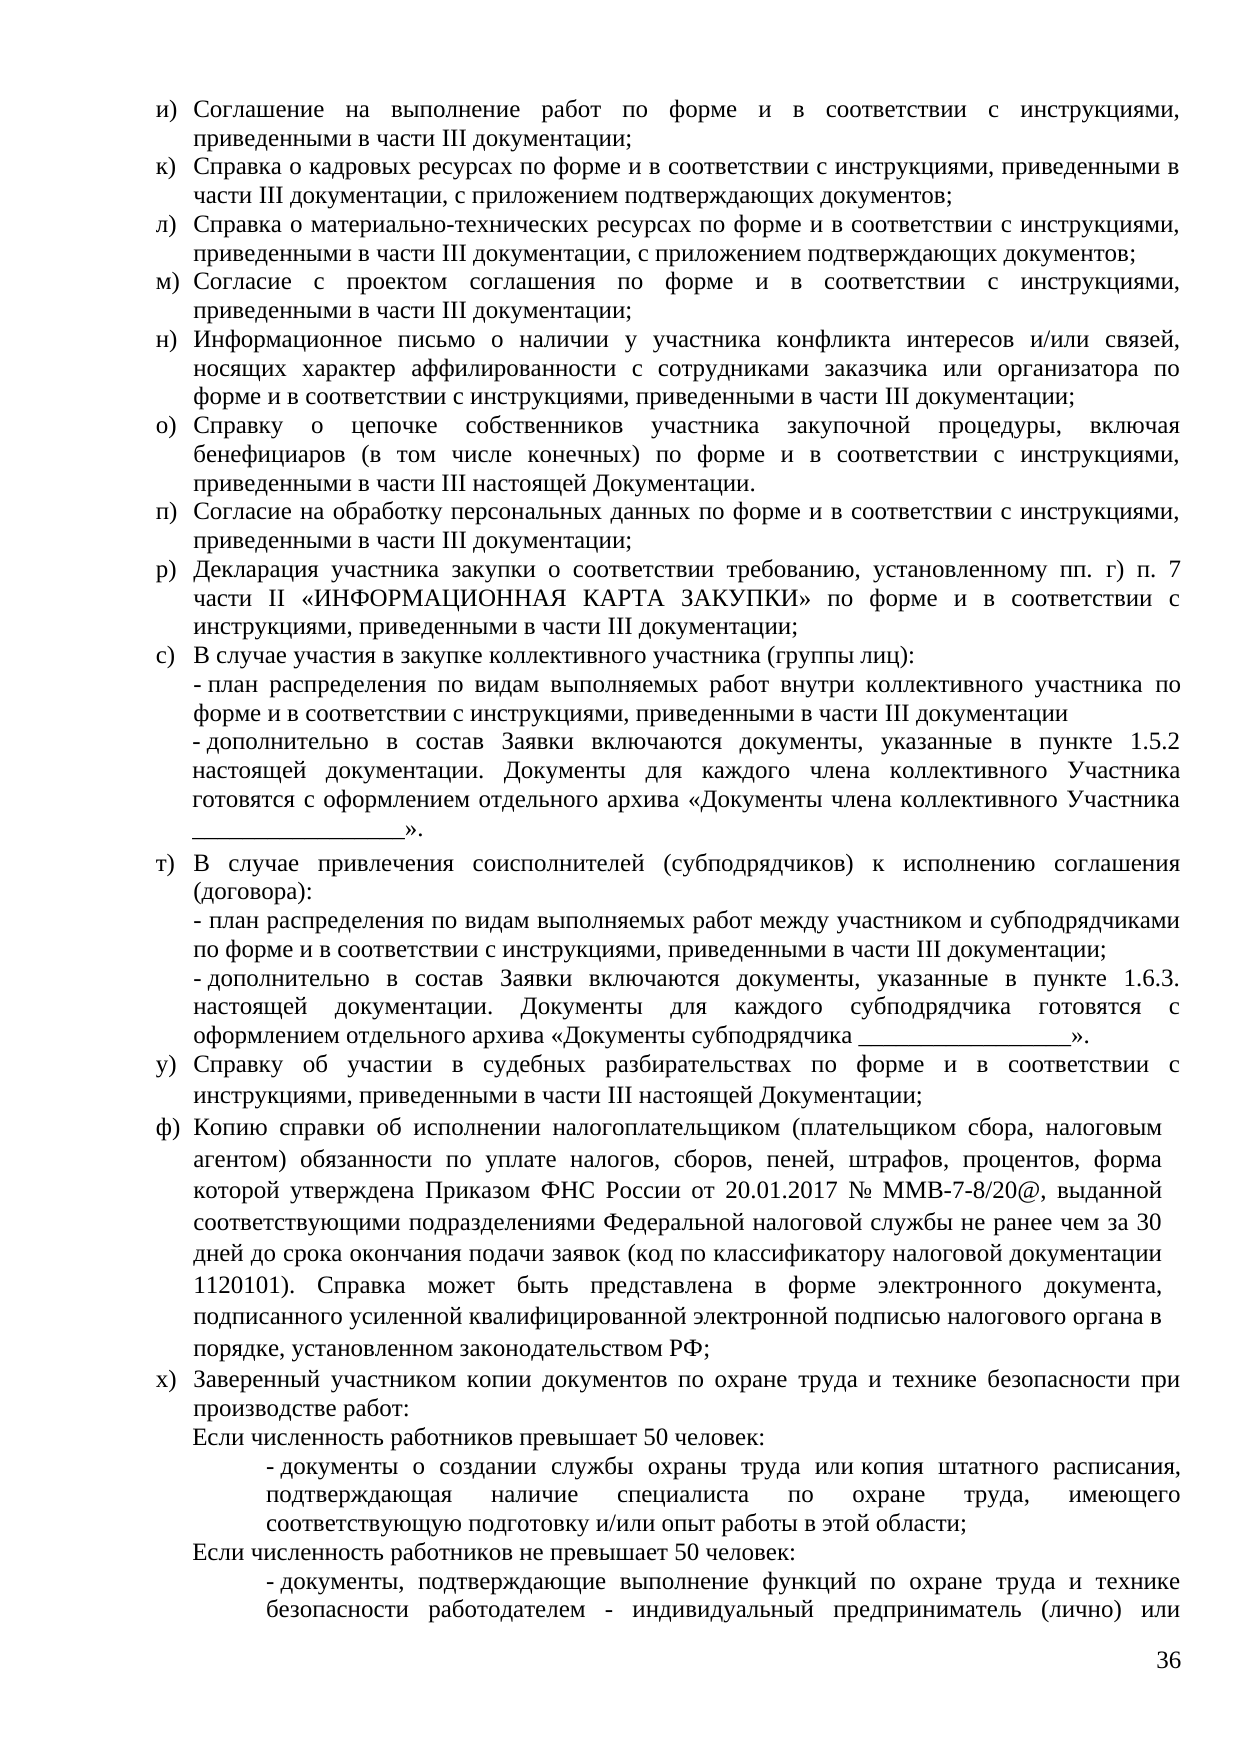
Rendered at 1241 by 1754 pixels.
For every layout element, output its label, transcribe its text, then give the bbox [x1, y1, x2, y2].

text Если численность работников превышает 50 человек: [118, 1422, 1181, 1451]
list Справка о материально-технических ресурсах по форме и в соответствии с инструкциями, приведенными в части III документации, с приложением подтверждающих документов; [156, 209, 1181, 266]
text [266, 1566, 1181, 1623]
list Копию справки об исполнении налогоплательщиком (плательщиком сбора, налоговым агентом) обязанности по уплате налогов, сборов, пеней, штрафов, процентов, форма которой утверждена Приказом ФНС России от 20.01.2017 № ММВ-7-8/20@, выданной соответствующими подразделениями Федеральной налоговой службы не ранее чем за 30 дней до срока окончания подачи заявок (код по классификатору налоговой документации 1120101). Справка может быть представлена в форме электронного документа, подписанного усиленной квалифицированной электронной подписью налогового органа в порядке, установленном законодательством РФ; [156, 1112, 1163, 1362]
list Согласие на обработку персональных данных по форме и в соответствии с инструкциями, приведенными в части III документации; [156, 496, 1181, 554]
list - дополнительно в состав Заявки включаются документы, указанные в пункте 1.6.3. настоящей документации. Документы для каждого субподрядчика готовятся с оформлением отдельного архива «Документы субподрядчика _________________». [193, 963, 1181, 1049]
text Если численность работников не превышает 50 человек: [118, 1537, 1181, 1566]
list В случае участия в закупке коллективного участника (группы лиц): [156, 640, 1181, 669]
list Справку о цепочке собственников участника закупочной процедуры, включая бенефициаров (в том числе конечных) по форме и в соответствии с инструкциями, приведенными в части III настоящей Документации. [156, 410, 1181, 496]
list В случае привлечения соисполнителей (субподрядчиков) к исполнению соглашения (договора): [156, 848, 1181, 905]
text - документы о создании службы охраны труда или копия штатного расписания, подтверждающая наличие специалиста по охране труда, имеющего соответствующую подготовку и/или опыт работы в этой области; [266, 1451, 1181, 1537]
text - дополнительно в состав Заявки включаются документы, указанные в пункте 1.5.2 настоящей документации. Документы для каждого члена коллективного Участника готовятся с оформлением отдельного архива «Документы члена коллективного Участника _________________». [192, 726, 1181, 841]
list - план распределения по видам выполняемых работ между участником и субподрядчиками по форме и в соответствии с инструкциями, приведенными в части III документации; [193, 905, 1181, 963]
list Справку об участии в судебных разбирательствах по форме и в соответствии с инструкциями, приведенными в части III настоящей Документации; [156, 1049, 1181, 1109]
list - план распределения по видам выполняемых работ внутри коллективного участника по форме и в соответствии с инструкциями, приведенными в части III документации [193, 669, 1181, 726]
list Согласие с проектом соглашения по форме и в соответствии с инструкциями, приведенными в части III документации; [156, 266, 1181, 324]
list Справка о кадровых ресурсах по форме и в соответствии с инструкциями, приведенными в части III документации, с приложением подтверждающих документов; [156, 151, 1181, 209]
list Информационное письмо о наличии у участника конфликта интересов и/или связей, носящих характер аффилированности с сотрудниками заказчика или организатора по форме и в соответствии с инструкциями, приведенными в части III документации; [156, 324, 1181, 410]
list Соглашение на выполнение работ по форме и в соответствии с инструкциями, приведенными в части III документации; [156, 94, 1181, 151]
list Заверенный участником копии документов по охране труда и технике безопасности при производстве работ: [156, 1364, 1181, 1422]
list Декларация участника закупки о соответствии требованию, установленному пп. г) п. 7 части II «ИНФОРМАЦИОННАЯ КАРТА ЗАКУПКИ» по форме и в соответствии с инструкциями, приведенными в части III документации; [156, 554, 1181, 640]
